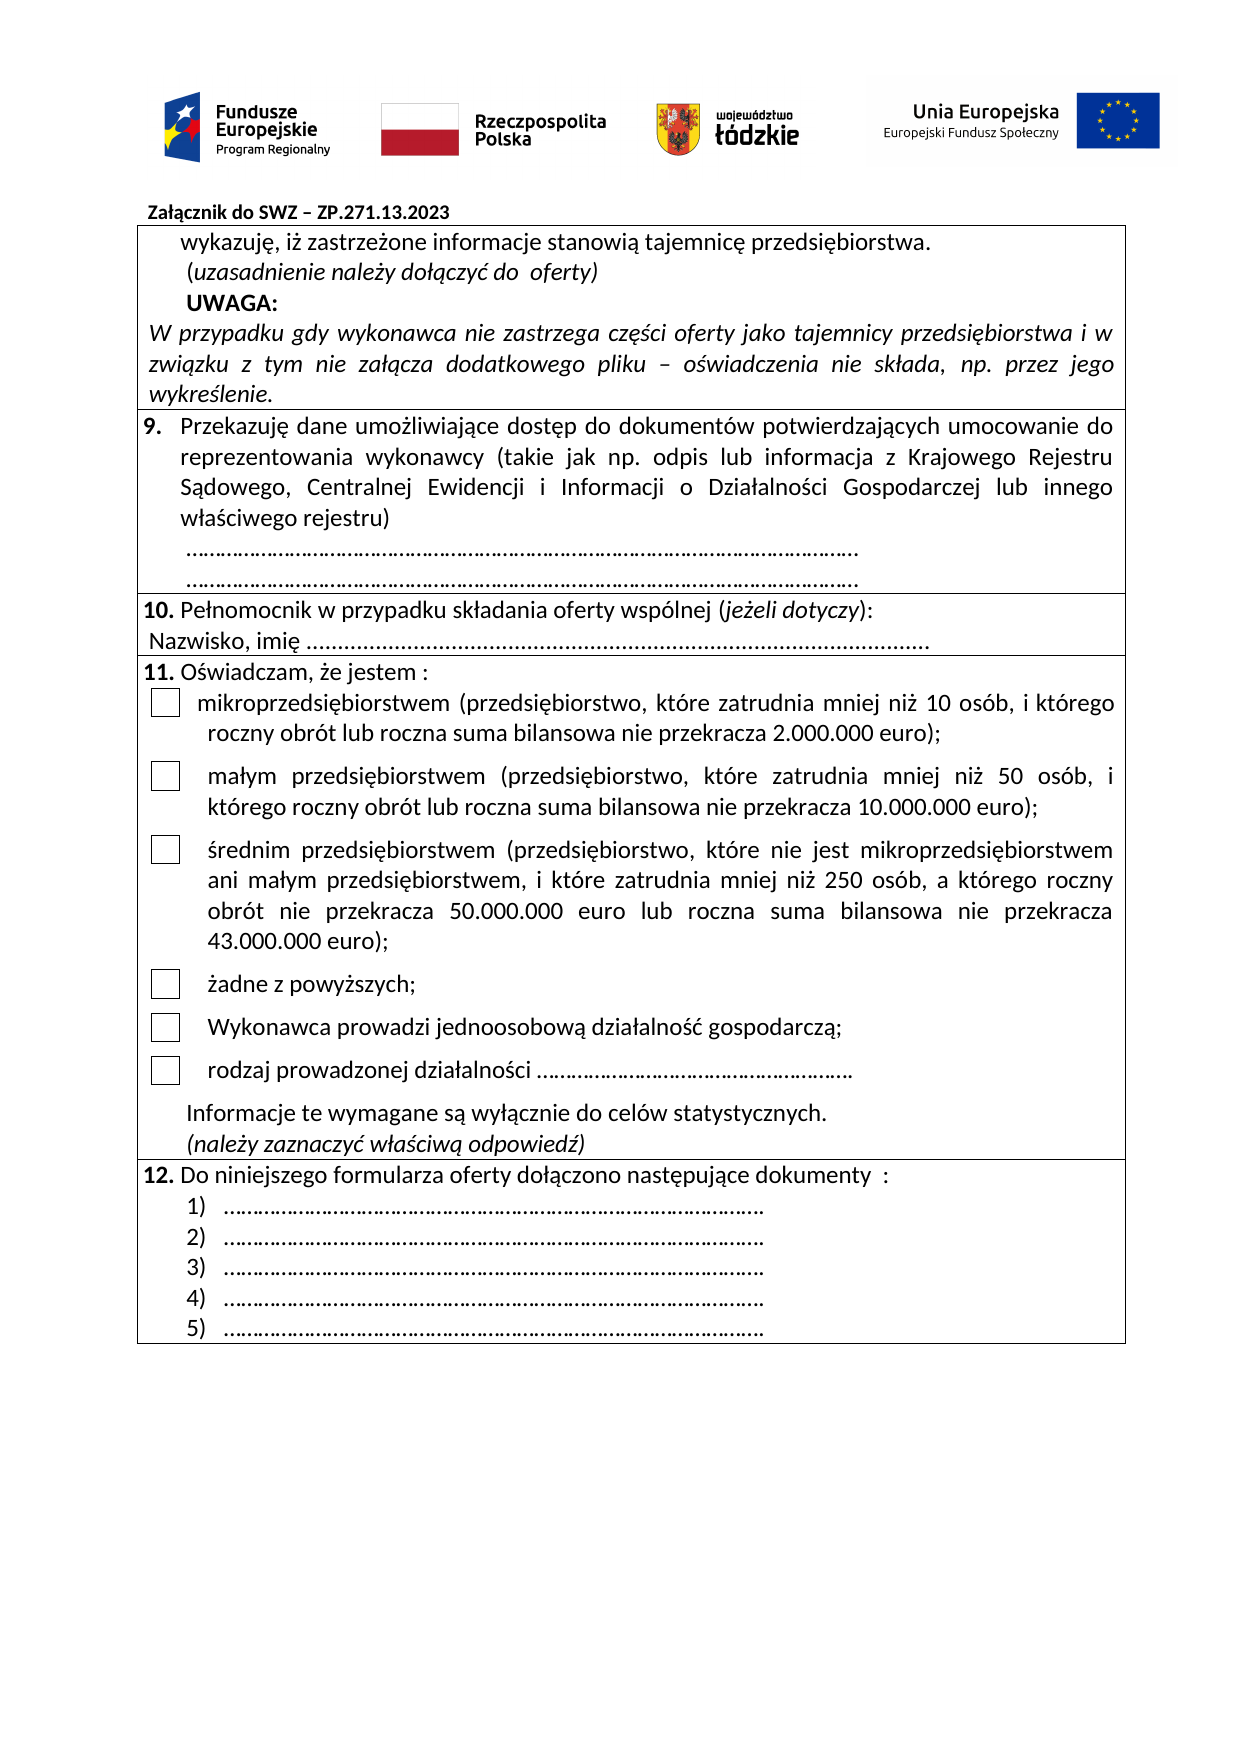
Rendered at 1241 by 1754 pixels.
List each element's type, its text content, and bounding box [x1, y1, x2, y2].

picture [147, 75, 817, 180]
table_cell Oświadczam, że jestem : mikroprzedsiębiorstwem (przedsiębiorstwo, które zatrudnia mniej niż 10 osób, i którego roczny obrót lub roczna suma bilansowa nie przekracza 2.000.000 euro); małym przedsiębiorstwem (przedsiębiorstwo, które zatrudnia mniej niż 50 osób, i którego roczny obrót lub roczna suma bilansowa nie przekracza 10.000.000 euro); średnim przedsiębiorstwem (przedsiębiorstwo, które nie jest mikroprzedsiębiorstwem ani małym przedsiębiorstwem, i które zatrudnia mniej niż 250 osób, a którego roczny obrót nie przekracza 50.000.000 euro lub roczna suma bilansowa nie przekracza 43.000.000 euro); żadne z powyższych; Wykonawca prowadzi jednoosobową działalność gospodarczą; rodzaj prowadzonej działalności ………………………………………………. Informacje te wymagane są wyłącznie do celów statystycznych. (należy zaznaczyć właściwą odpowiedź) [138, 656, 1125, 1159]
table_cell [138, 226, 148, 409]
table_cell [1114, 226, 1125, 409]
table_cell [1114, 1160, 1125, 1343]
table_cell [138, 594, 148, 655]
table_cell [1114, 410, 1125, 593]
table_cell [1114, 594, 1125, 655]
picture [866, 75, 1178, 167]
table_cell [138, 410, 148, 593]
